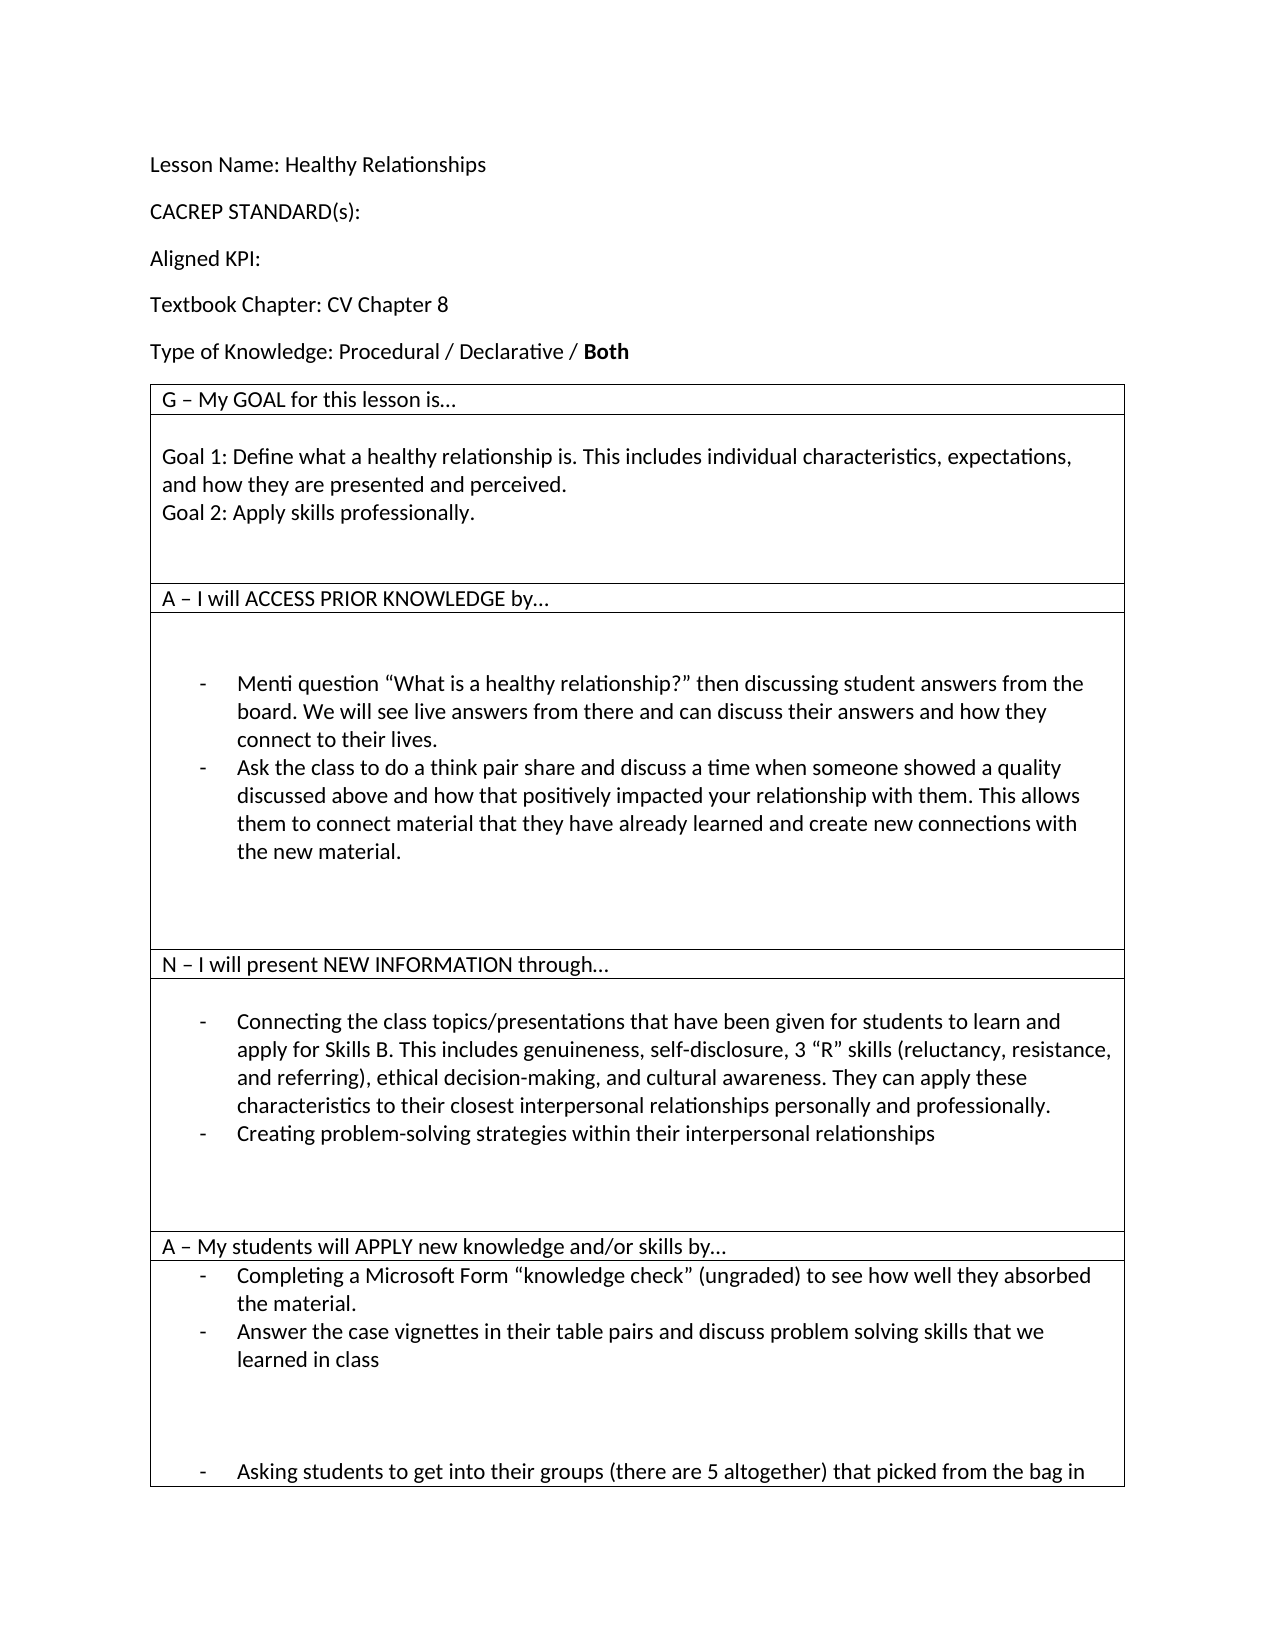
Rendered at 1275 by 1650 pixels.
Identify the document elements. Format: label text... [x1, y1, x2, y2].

table_cell Goal 1: Define what a healthy relationship is. This includes individual characteristics, expectations, and how they are presented and perceived. Goal 2: Apply skills professionally. [151, 415, 1124, 583]
table_cell Connecting the class topics/presentations that have been given for students to learn and apply for Skills B. This includes genuineness, self-disclosure, 3 “R” skills (reluctancy, resistance, and referring), ethical decision-making, and cultural awareness. They can apply these characteristics to their closest interpersonal relationships personally and professionally. Creating problem-solving strategies within their interpersonal relationships [151, 979, 1124, 1231]
table_cell Menti question “What is a healthy relationship?” then discussing student answers from the board. We will see live answers from there and can discuss their answers and how they connect to their lives. Ask the class to do a think pair share and discuss a time when someone showed a quality discussed above and how that positively impacted your relationship with them. This allows them to connect material that they have already learned and create new connections with the new material. [151, 613, 1124, 949]
text Type of Knowledge: Procedural / Declarative / Both [150, 337, 1125, 366]
table_cell N – I will present NEW INFORMATION through… [151, 950, 1124, 978]
text Textbook Chapter: CV Chapter 8 [150, 291, 1125, 319]
text Aligned KPI: [150, 244, 1125, 272]
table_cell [151, 1261, 1124, 1486]
text Lesson Name: Healthy Relationships [150, 150, 1125, 178]
table_header G – My GOAL for this lesson is… [151, 385, 1124, 413]
table_cell A – My students will APPLY new knowledge and/or skills by… [151, 1232, 1124, 1260]
text CACREP STANDARD(s): [150, 197, 1125, 225]
table_cell A – I will ACCESS PRIOR KNOWLEDGE by… [151, 584, 1124, 612]
